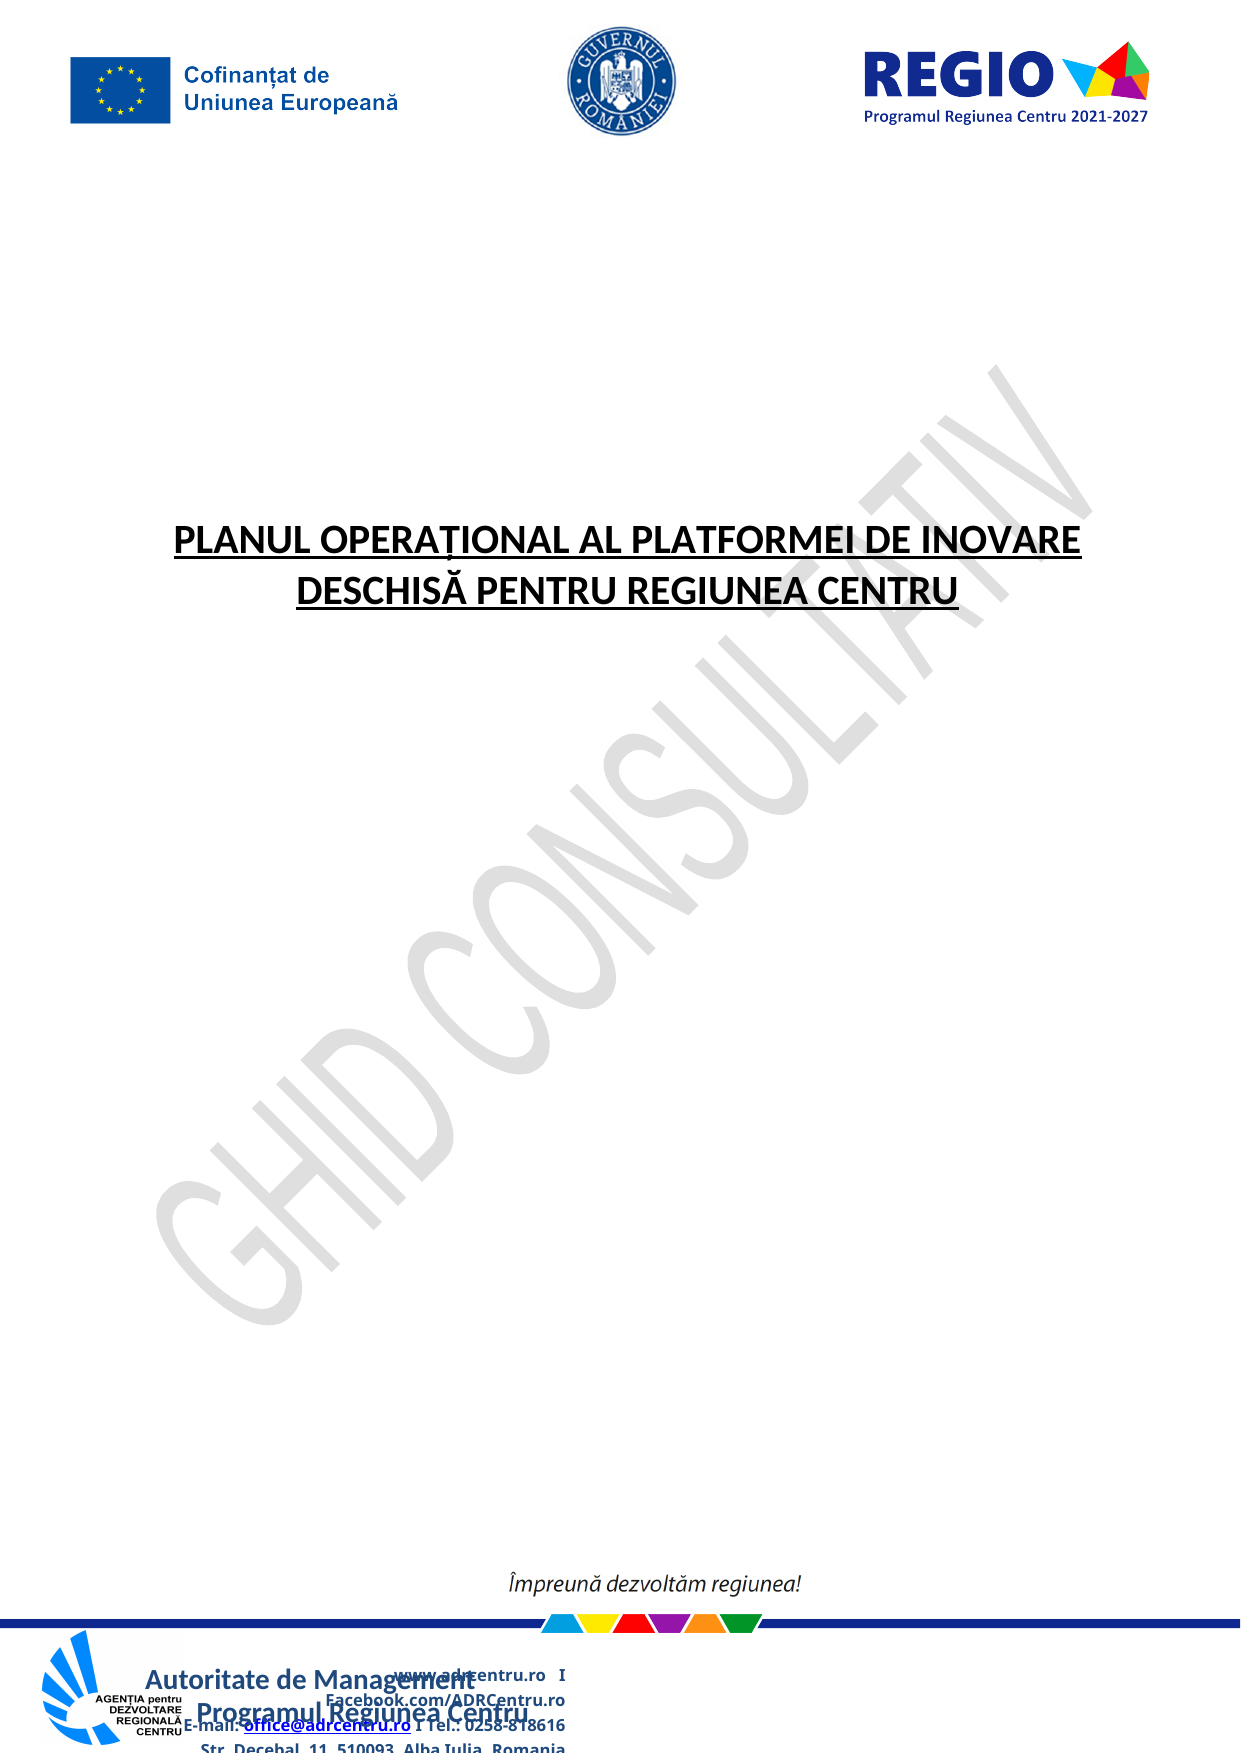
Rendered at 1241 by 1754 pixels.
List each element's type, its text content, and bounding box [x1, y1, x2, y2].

picture [547, 0, 692, 154]
text PLANUL OPERAȚIONAL AL PLATFORMEI DE INOVARE DESCHISĂ PENTRU REGIUNEA CENTRU [130, 513, 1125, 614]
picture [0, 1614, 550, 1745]
picture [495, 1571, 814, 1597]
picture [864, 41, 1150, 125]
picture [574, 1614, 1241, 1633]
picture [66, 53, 425, 128]
